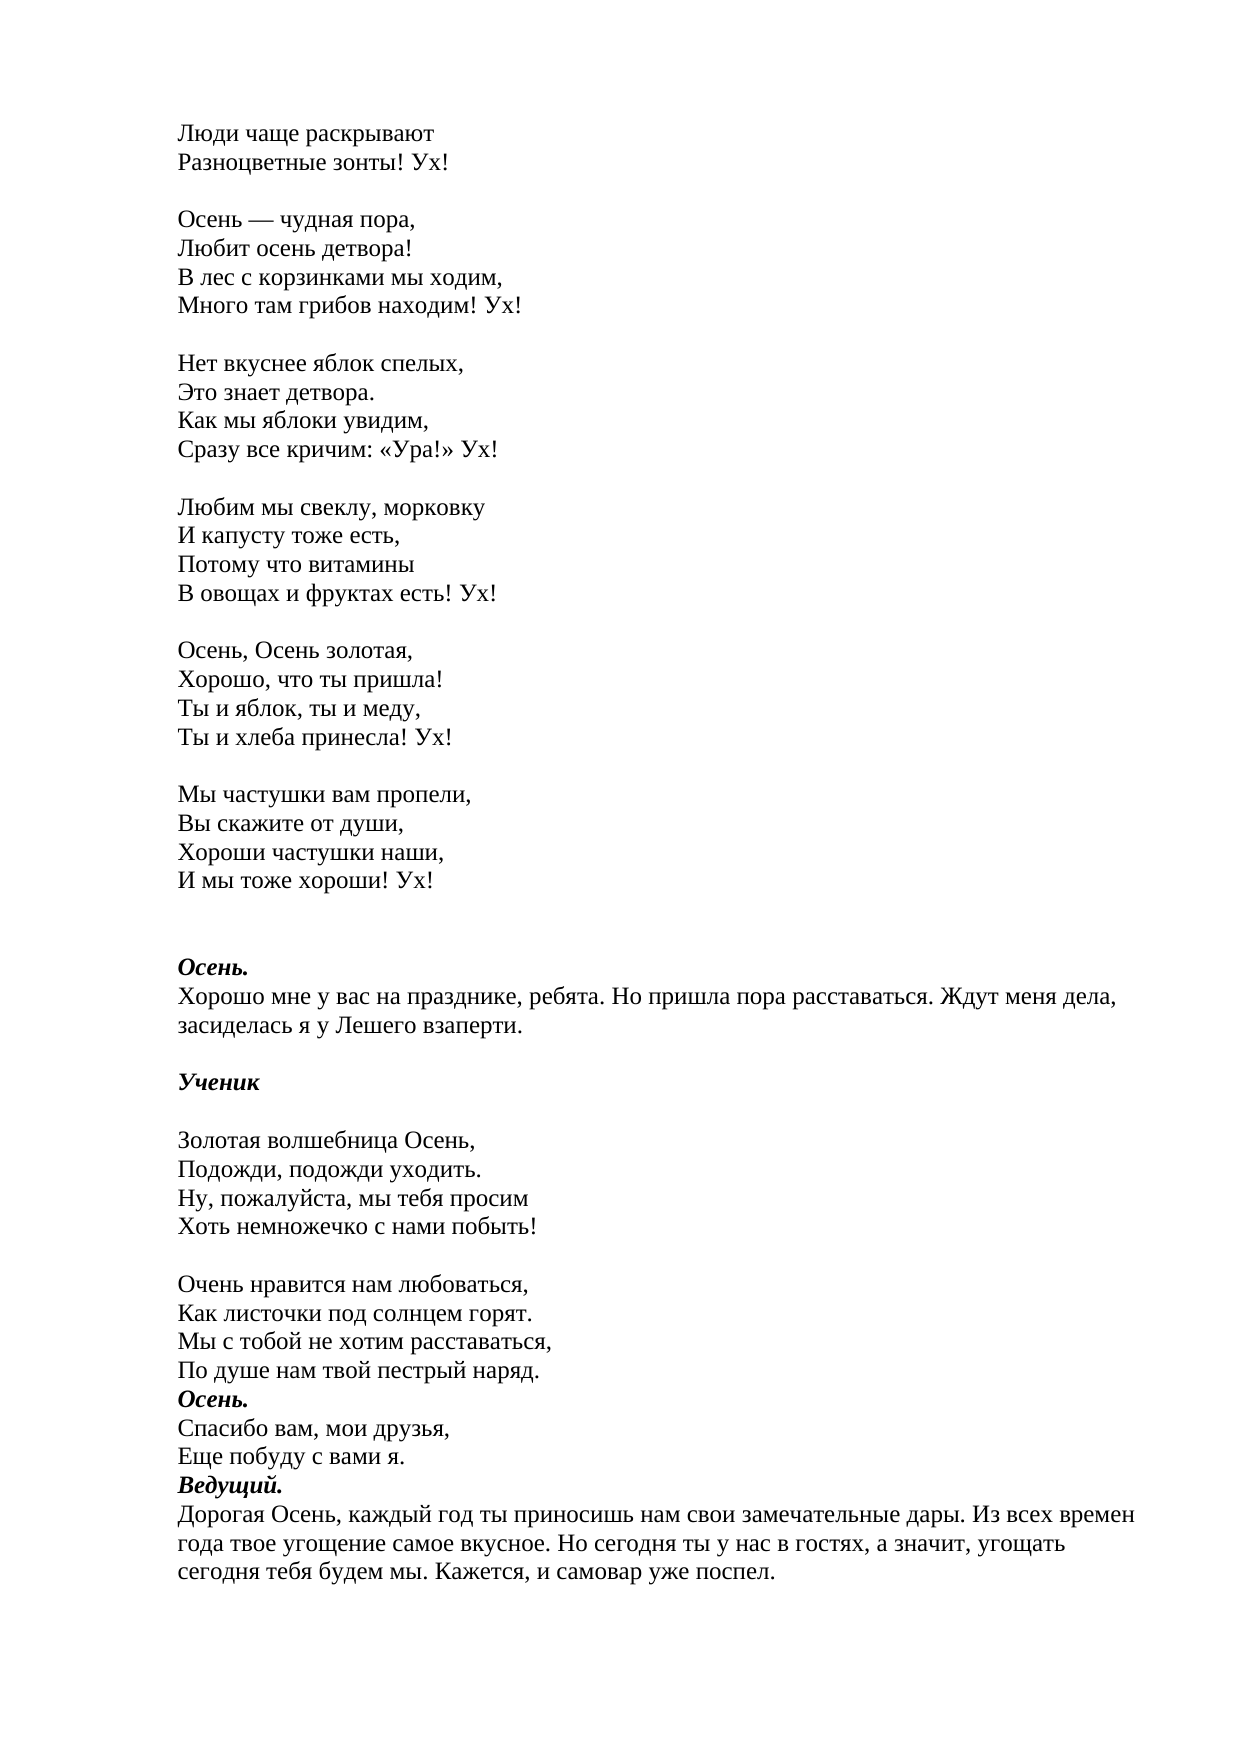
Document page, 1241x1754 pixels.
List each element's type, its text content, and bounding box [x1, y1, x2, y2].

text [177, 118, 1152, 894]
text Осень. Хорошо мне у вас на празднике, ребята. Но пришла пора расставаться. Ждут меня дела, засиделась я у Лешего взаперти. Ученик [177, 923, 1152, 1096]
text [177, 1125, 1152, 1614]
